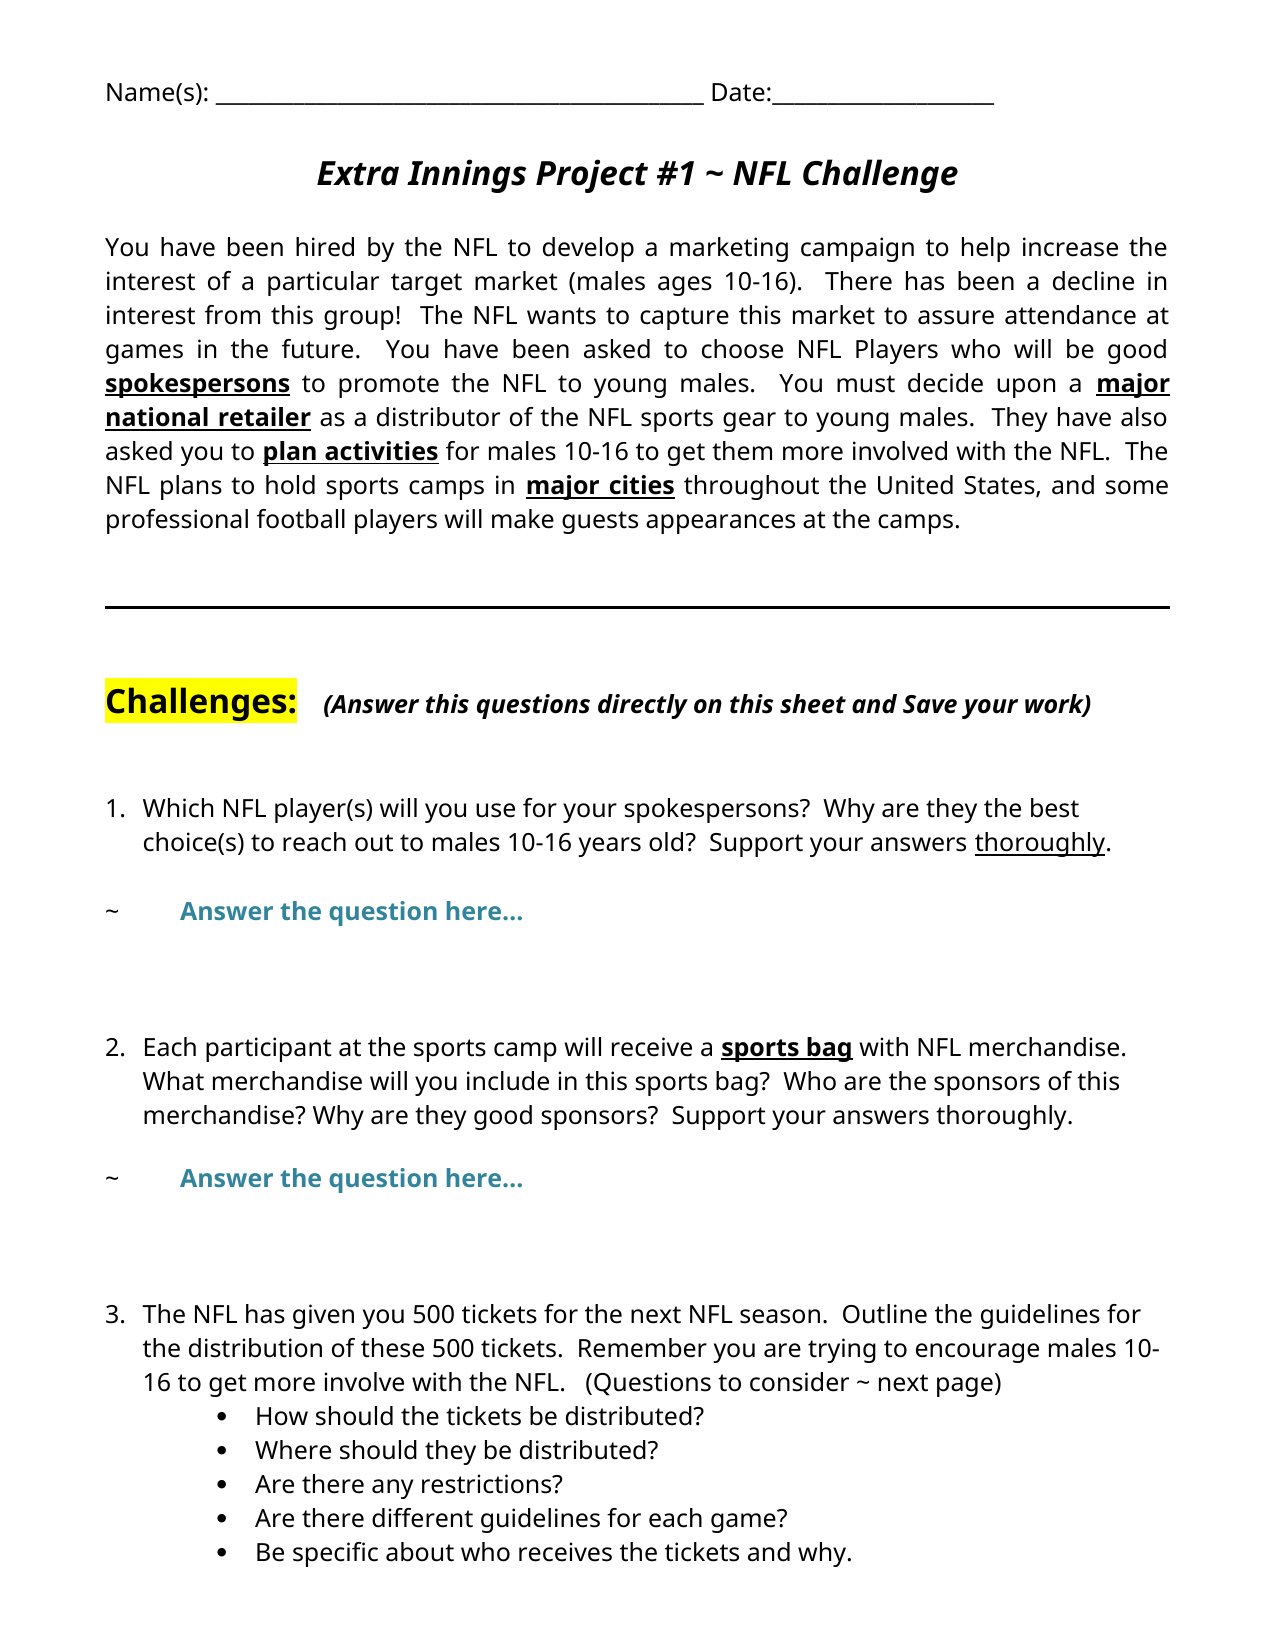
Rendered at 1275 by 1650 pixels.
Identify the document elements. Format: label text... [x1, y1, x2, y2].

text Challenges: (Answer this questions directly on this sheet and Save your work) [105, 677, 1170, 723]
list Each participant at the sports camp will receive a sports bag with NFL merchandise. What merchandise will you include in this sports bag? Who are the sponsors of this merchandise? Why are they good sponsors? Support your answers thoroughly. [105, 1029, 1170, 1160]
list Are there different guidelines for each game? [217, 1501, 1170, 1535]
text ~ Answer the question here… [105, 1160, 1170, 1194]
list How should the tickets be distributed? [217, 1399, 1170, 1433]
text You have been hired by the NFL to develop a marketing campaign to help increase the interest of a particular target market (males ages 10-16). There has been a decline in interest from this group! The NFL wants to capture this market to assure attendance at games in the future. You have been asked to choose NFL Players who will be good spokespersons to promote the NFL to young males. You must decide upon a major national retailer as a distributor of the NFL sports gear to young males. They have also asked you to plan activities for males 10-16 to get them more involved with the NFL. The NFL plans to hold sports camps in major cities throughout the United States, and some professional football players will make guests appearances at the camps. [105, 229, 1170, 536]
list Be specific about who receives the tickets and why. [217, 1535, 1170, 1569]
list Are there any restrictions? [217, 1467, 1170, 1501]
list The NFL has given you 500 tickets for the next NFL season. Outline the guidelines for the distribution of these 500 tickets. Remember you are trying to encourage males 10-16 to get more involve with the NFL. (Questions to consider ~ next page) [105, 1297, 1170, 1399]
list Which NFL player(s) will you use for your spokespersons? Why are they the best choice(s) to reach out to males 10-16 years old? Support your answers thoroughly. [105, 791, 1170, 859]
text Extra Innings Project #1 ~ NFL Challenge [105, 150, 1170, 195]
list Where should they be distributed? [217, 1433, 1170, 1467]
text ~ Answer the question here… [105, 893, 1170, 927]
